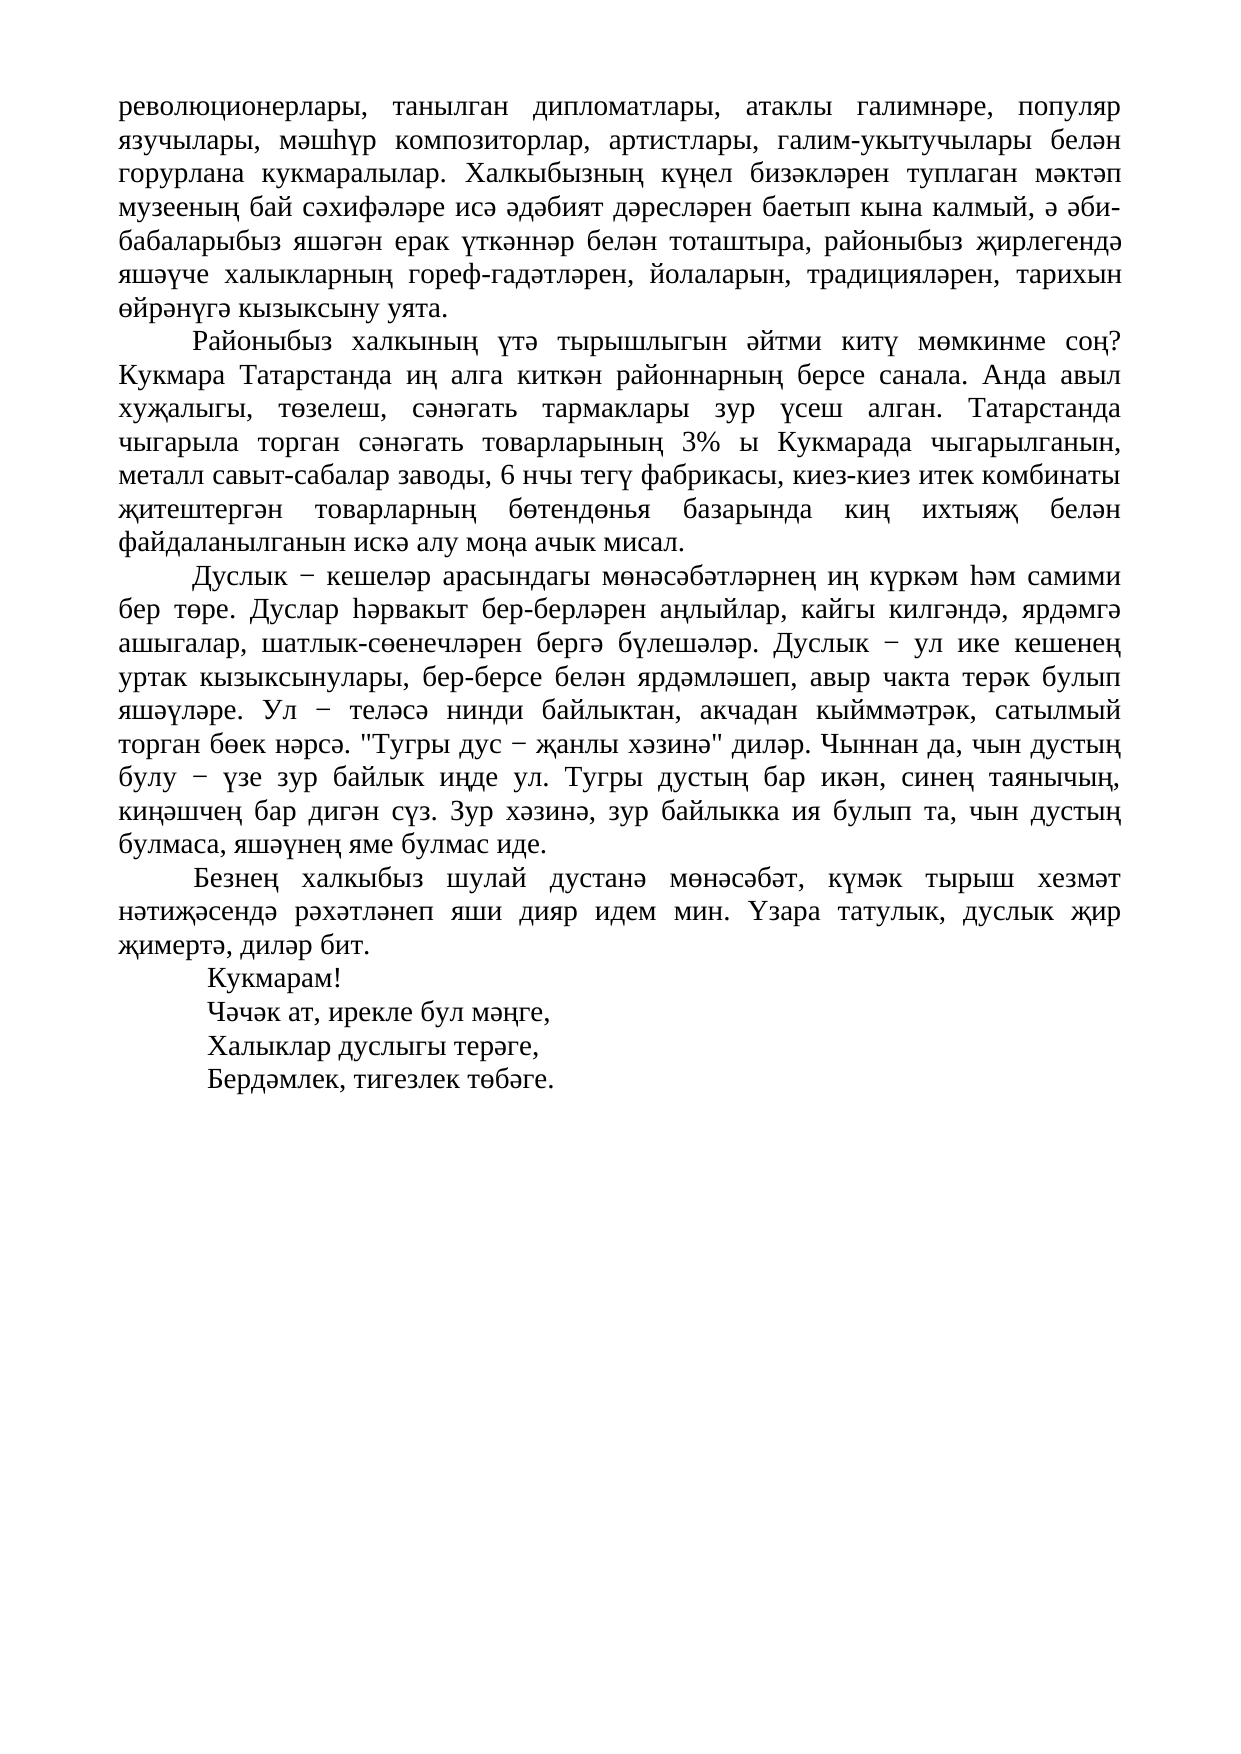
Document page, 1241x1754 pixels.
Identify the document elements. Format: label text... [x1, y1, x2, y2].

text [118, 88, 1122, 323]
text Безнең халкыбыз шулай дустанә мөнәсәбәт, күмәк тырыш хезмәт нәтиҗәсендә рәхәтләнеп яши дияр идем мин. Үзара татулык, дуслык җир җимертә, диләр бит. [118, 860, 1122, 961]
text Чәчәк ат, ирекле бул мәңге, [118, 994, 1122, 1028]
text Дуслык − кешеләр арасындагы мөнәсәбәтләрнең иң күркәм һәм самими бер төре. Дуслар һәрвакыт бер-берләрен аңлыйлар, кайгы килгәндә, ярдәмгә ашыгалар, шатлык-сөенечләрен бергә бүлешәләр. Дуслык − ул ике кешенең уртак кызыксынулары, бер-берсе белән ярдәмләшеп, авыр чакта терәк булып яшәүләре. Ул − теләсә нинди байлыктан, акчадан кыйммәтрәк, сатылмый торган бөек нәрсә. "Тугры дус − җанлы хәзинә" диләр. Чыннан да, чын дустың булу − үзе зур байлык иңде ул. Тугры дустың бар икән, синең таянычың, киңәшчең бар дигән сүз. Зур хәзинә, зур байлыкка ия булып та, чын дустың булмаса, яшәүнең яме булмас иде. [118, 558, 1122, 860]
text Бердәмлек, тигезлек төбәге. [118, 1061, 1122, 1095]
text Районыбыз халкының үтә тырышлыгын әйтми китү мөмкинме соң? Кукмара Татарстанда иң алга киткән районнарның берсе санала. Анда авыл хуҗалыгы, төзелеш, сәнәгать тармаклары зур үсеш алган. Татарстанда чыгарыла торган сәнәгать товарларының 3% ы Кукмарада чыгарылганын, металл савыт-сабалар заводы, 6 нчы тегү фабрикасы, киез-киез итек комбинаты җитештергән товарларның бөтендөнья базарында киң ихтыяҗ белән файдаланылганын искә алу моңа ачык мисал. [118, 323, 1122, 558]
text Кукмарам! [118, 961, 1122, 994]
text Халыклар дуслыгы терәге, [118, 1028, 1122, 1061]
